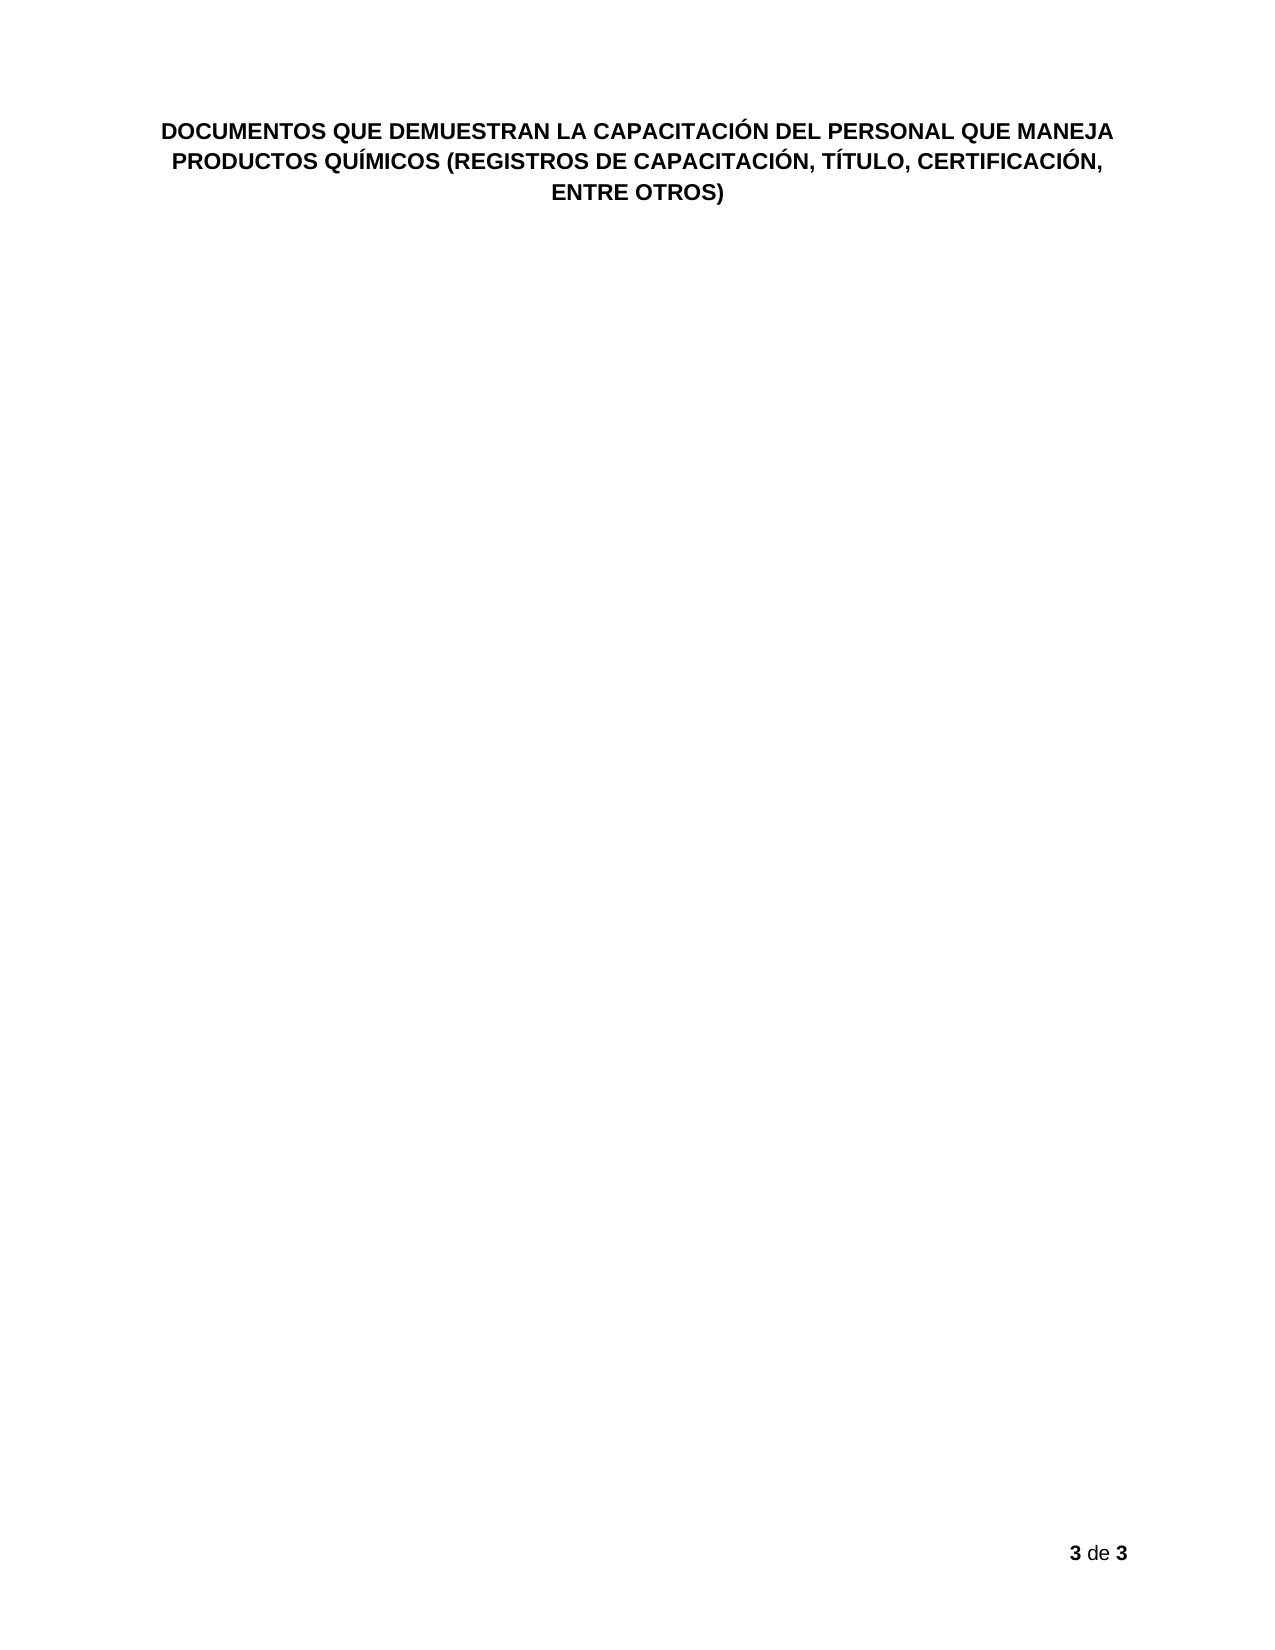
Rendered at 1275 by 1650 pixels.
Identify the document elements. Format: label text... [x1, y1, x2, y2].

text DOCUMENTOS QUE DEMUESTRAN LA CAPACITACIÓN DEL PERSONAL QUE MANEJA PRODUCTOS QUÍMICOS (REGISTROS DE CAPACITACIÓN, TÍTULO, CERTIFICACIÓN, ENTRE OTROS) [148, 118, 1127, 205]
